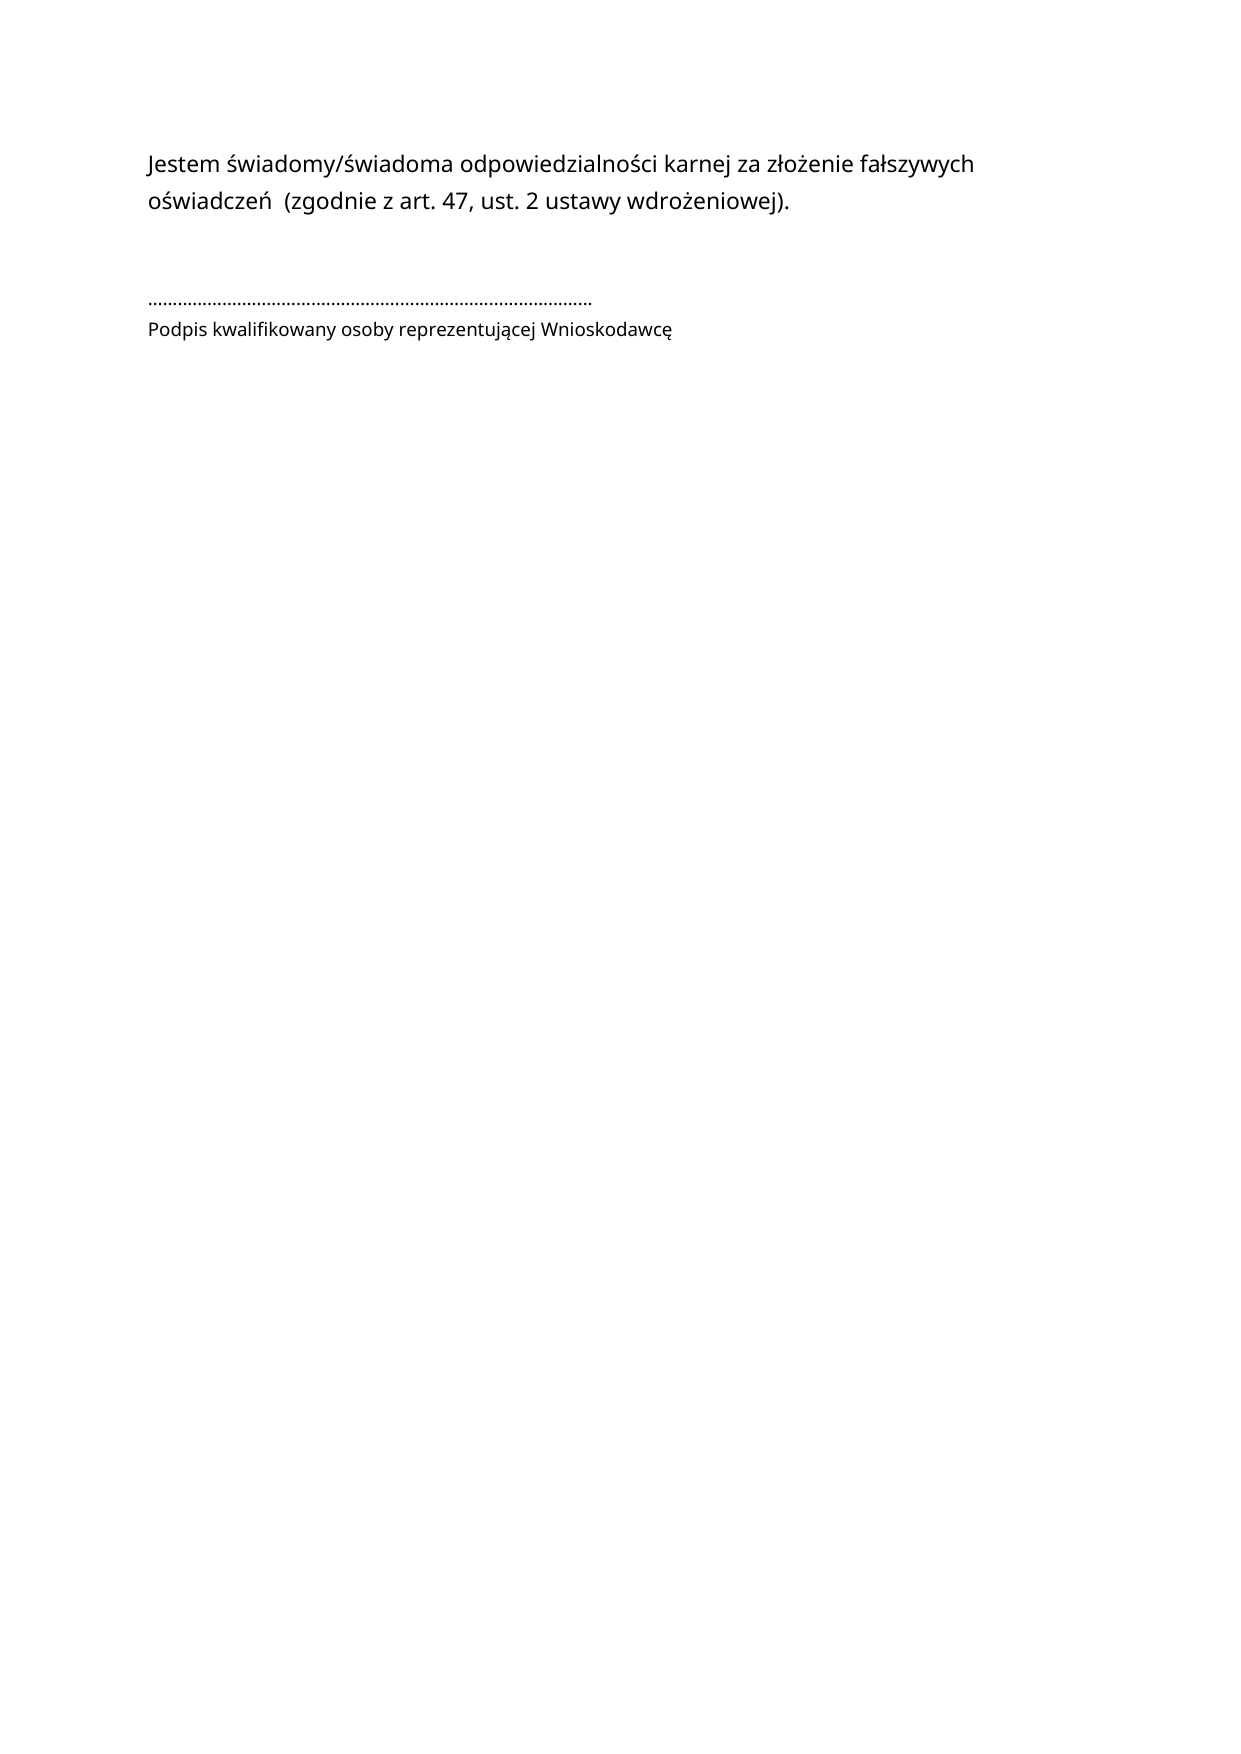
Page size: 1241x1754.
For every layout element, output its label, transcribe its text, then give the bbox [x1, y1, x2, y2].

text Jestem świadomy/świadoma odpowiedzialności karnej za złożenie fałszywych oświadczeń (zgodnie z art. 47, ust. 2 ustawy wdrożeniowej). [148, 148, 1092, 216]
text ……………………………………………………………………………… Podpis kwalifikowany osoby reprezentującej Wnioskodawcę [148, 285, 1092, 341]
